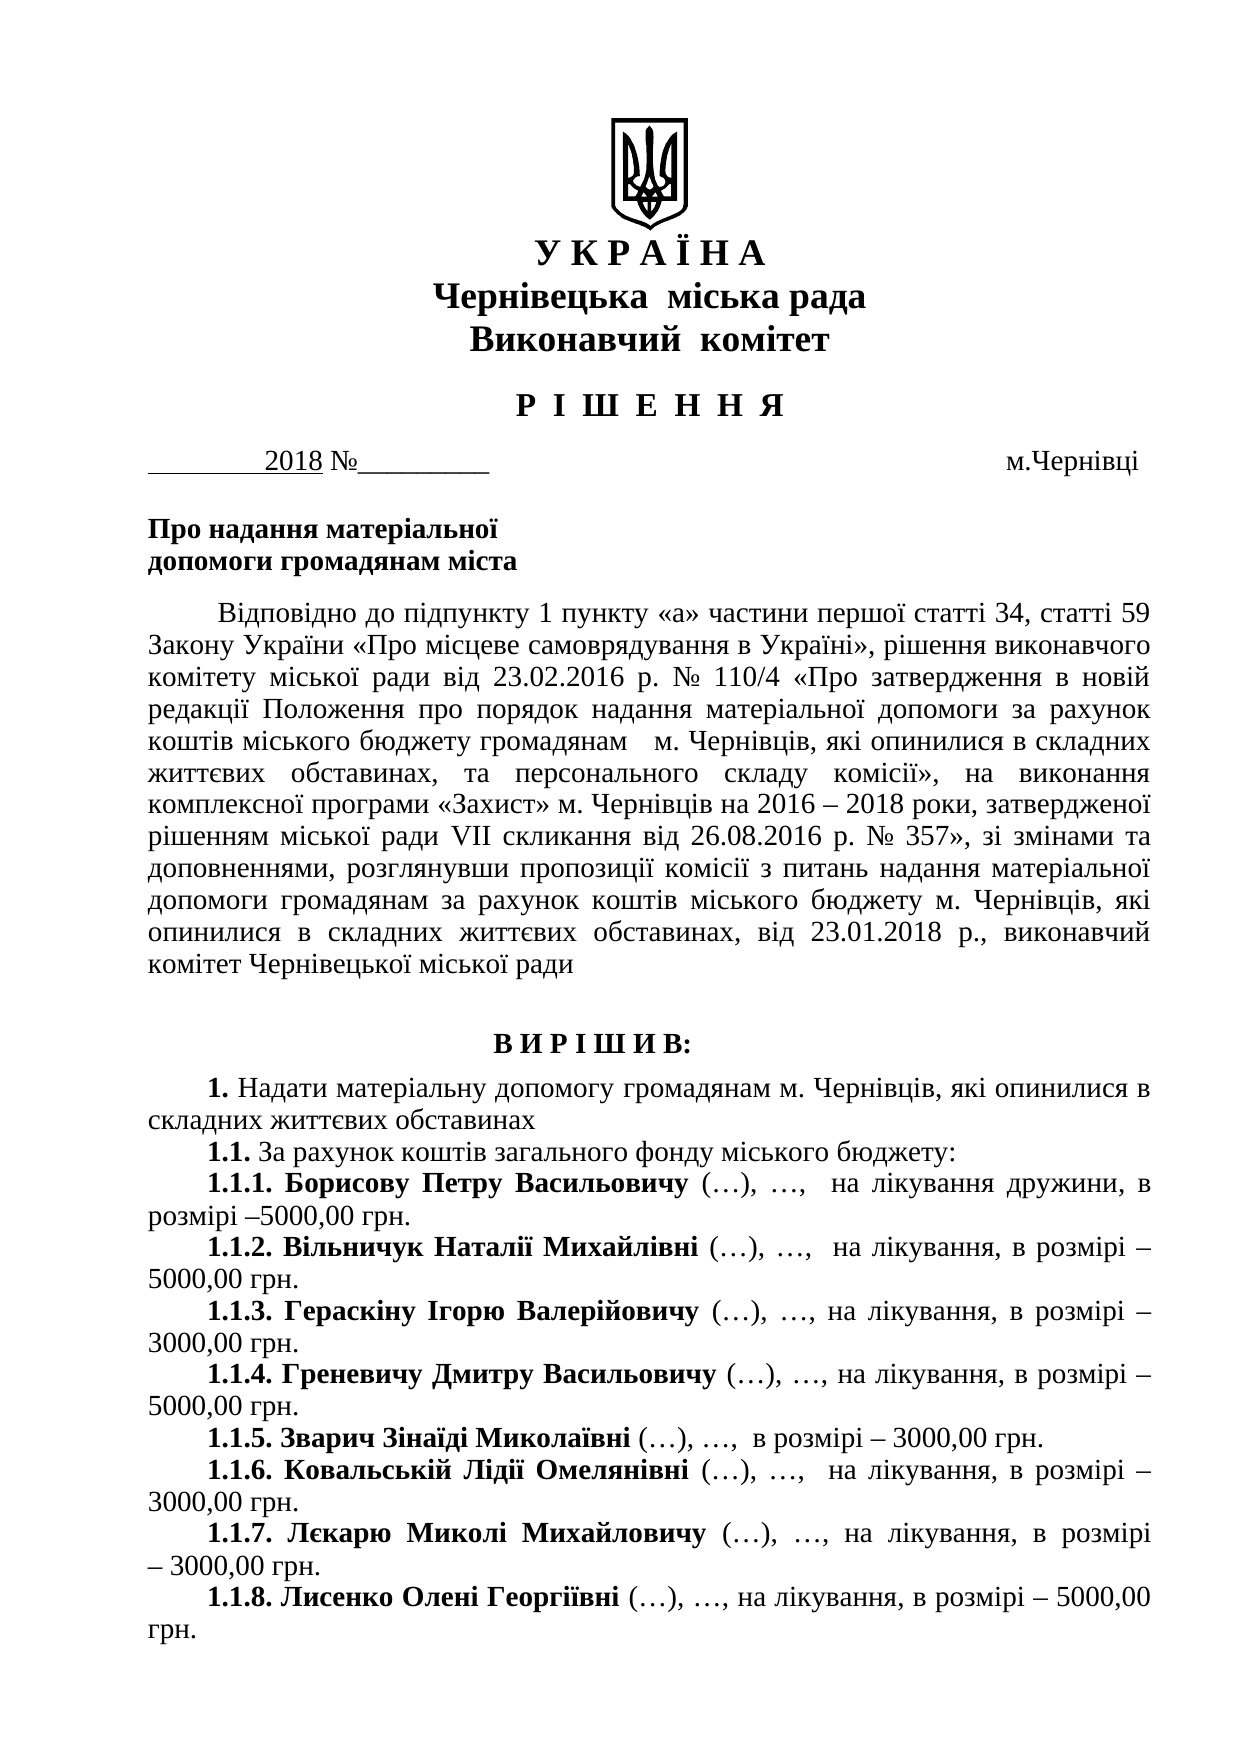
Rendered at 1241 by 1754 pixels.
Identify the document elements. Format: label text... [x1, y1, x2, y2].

text 2018 №_________ м.Чернівці [148, 447, 1152, 477]
text У К Р А Ї Н А [148, 231, 1152, 274]
text Відповідно до підпункту 1 пункту «а» частини першої статті 34, статті 59 Закону України «Про місцеве самоврядування в Україні», рішення виконавчого комітету міської ради від 23.02.2016 р. № 110/4 «Про затвердження в новій редакції Положення про порядок надання матеріальної допомоги за рахунок коштів міського бюджету громадянам м. Чернівців, які опинилися в складних життєвих обставинах, та персонального складу комісії», на виконання комплексної програми «Захист» м. Чернівців на 2016 – 2018 роки, затвердженої рішенням міської ради VIІ скликання від 26.08.2016 р. № 357», зі змінами та доповненнями, розглянувши пропозиції комісії з питань надання матеріальної допомоги громадянам за рахунок коштів міського бюджету м. Чернівців, які опинилися в складних життєвих обставинах, від 23.01.2018 р., виконавчий комітет Чернівецької міської ради [148, 597, 1152, 979]
text 1.1. За рахунок коштів загального фонду міського бюджету: [148, 1136, 1152, 1167]
subtitle Виконавчий комітет [148, 317, 1152, 360]
text Про надання матеріальної [148, 513, 1152, 545]
text 1.1.5. Зварич Зінаїді Миколаївні (…), …, в розмірі – 3000,00 грн. [148, 1422, 1152, 1454]
text В И Р І Ш И В: [148, 1026, 1152, 1059]
text 1.1.1. Борисову Петру Васильовичу (…), …, на лікування дружини, в розмірі –5000,00 грн. [148, 1167, 1152, 1231]
text 1.1.7. Лєкарю Миколі Михайловичу (…), …, на лікування, в розмірі – 3000,00 грн. [148, 1517, 1152, 1581]
text 1.1.8. Лисенко Олені Георгіївні (…), …, на лікування, в розмірі – 5000,00 грн. [148, 1581, 1152, 1645]
text 1.1.4. Греневичу Дмитру Васильовичу (…), …, на лікування, в розмірі – 5000,00 грн. [148, 1358, 1152, 1422]
text 1. Надати матеріальну допомогу громадянам м. Чернівців, які опинилися в складних життєвих обставинах [148, 1072, 1152, 1136]
text 1.1.2. Вільничук Наталії Михайлівні (…), …, на лікування, в розмірі – 5000,00 грн. [148, 1231, 1152, 1295]
text допомоги громадянам міста [148, 545, 1152, 577]
subtitle Р І Ш Е Н Н Я [148, 385, 1152, 423]
text 1.1.3. Гераскіну Ігорю Валерійовичу (…), …, на лікування, в розмірі – 3000,00 грн. [148, 1295, 1152, 1358]
text Чернівецька міська рада [148, 274, 1152, 317]
text 1.1.6. Ковальській Лідії Омелянівні (…), …, на лікування, в розмірі – 3000,00 грн. [148, 1454, 1152, 1517]
